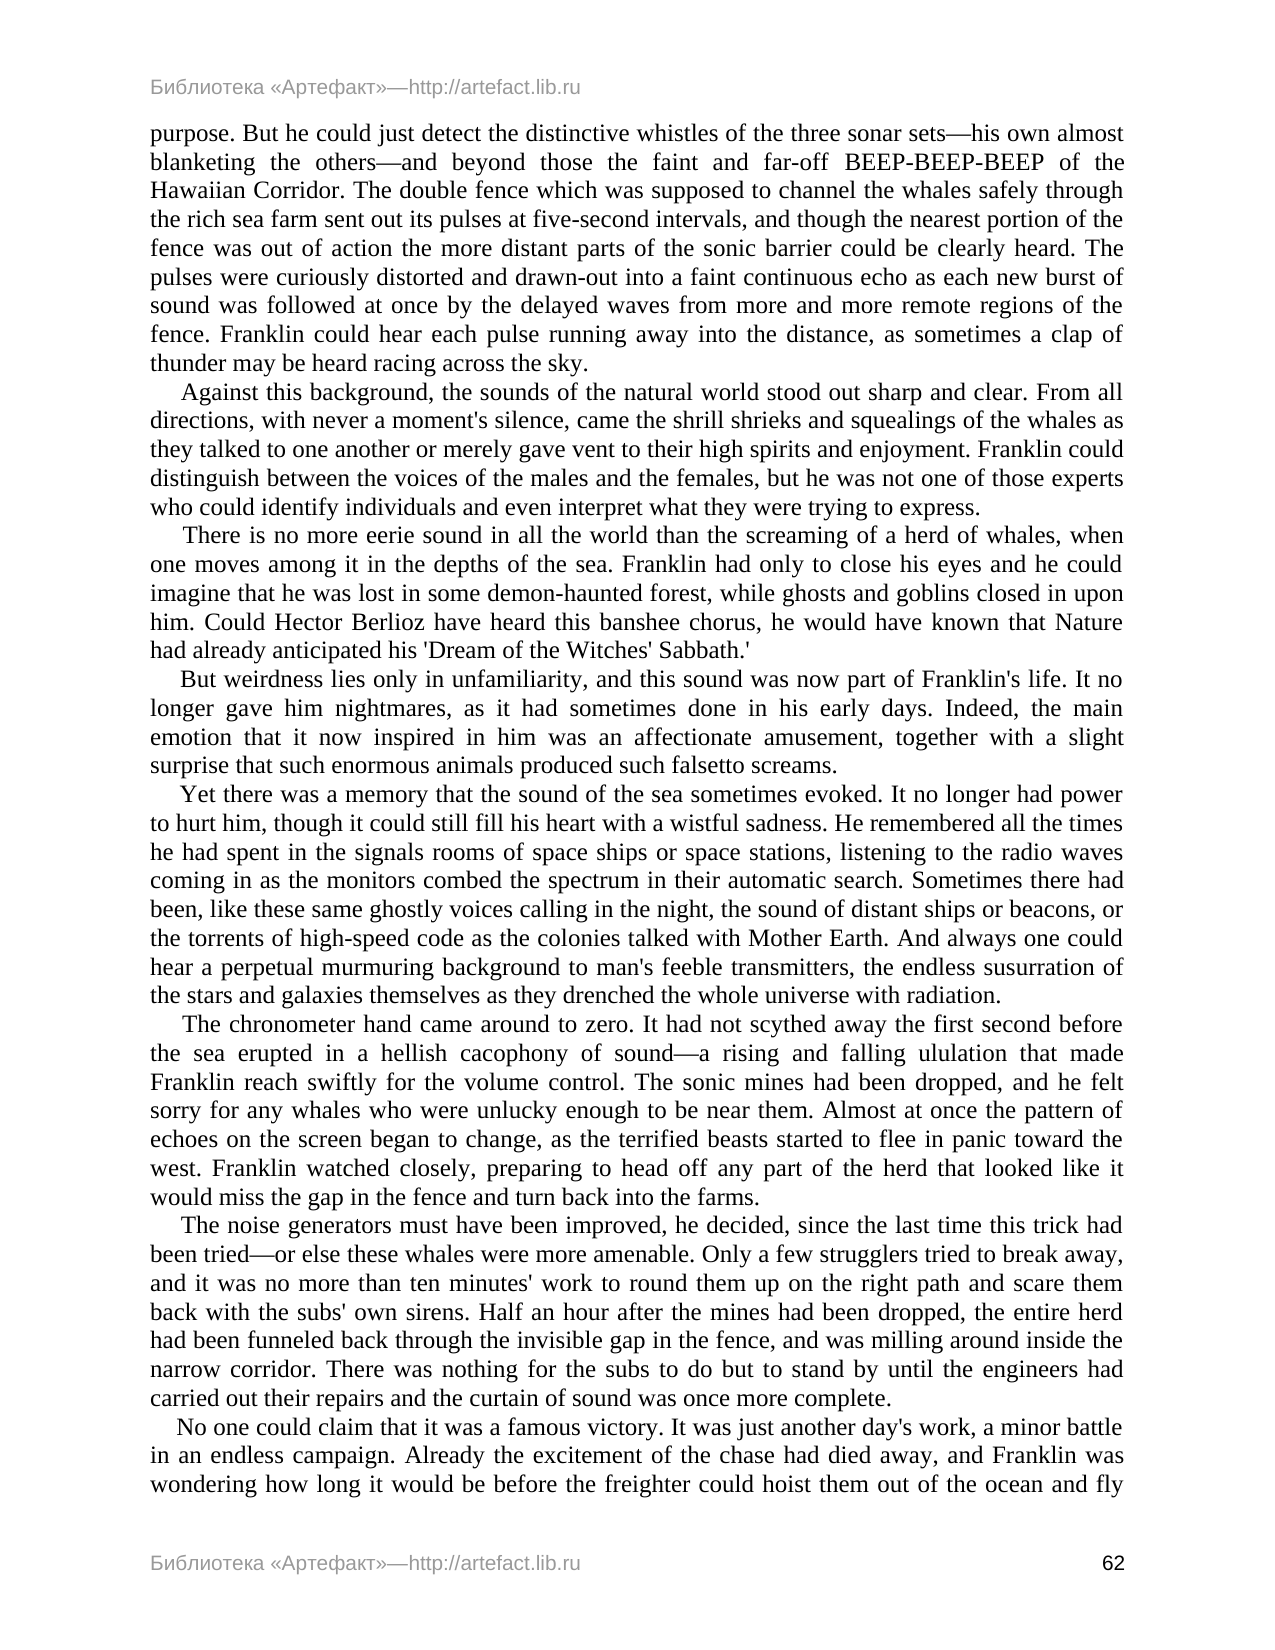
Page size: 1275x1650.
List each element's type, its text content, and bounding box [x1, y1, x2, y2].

text The noise generators must have been improved, he decided, since the last time this trick had been tried—or else these whales were more amenable. Only a few strugglers tried to break away, and it was no more than ten minutes' work to round them up on the right path and scare them back with the subs' own sirens. Half an hour after the mines had been dropped, the entire herd had been funneled back through the invisible gap in the fence, and was milling around inside the narrow corridor. There was nothing for the subs to do but to stand by until the engineers had carried out their repairs and the curtain of sound was once more complete. [150, 1211, 1125, 1412]
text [150, 118, 1125, 377]
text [150, 1412, 1125, 1498]
text But weirdness lies only in unfamiliarity, and this sound was now part of Franklin's life. It no longer gave him nightmares, as it had sometimes done in his early days. Indeed, the main emotion that it now inspired in him was an affectionate amusement, together with a slight surprise that such enormous animals produced such falsetto screams. [150, 664, 1125, 779]
text The chronometer hand came around to zero. It had not scythed away the first second before the sea erupted in a hellish cacophony of sound—a rising and falling ululation that made Franklin reach swiftly for the volume control. The sonic mines had been dropped, and he felt sorry for any whales who were unlucky enough to be near them. Almost at once the pattern of echoes on the screen began to change, as the terrified beasts started to flee in panic toward the west. Franklin watched closely, preparing to head off any part of the herd that looked like it would miss the gap in the fence and turn back into the farms. [150, 1009, 1125, 1211]
text Against this background, the sounds of the natural world stood out sharp and clear. From all directions, with never a moment's silence, came the shrill shrieks and squealings of the whales as they talked to one another or merely gave vent to their high spirits and enjoyment. Franklin could distinguish between the voices of the males and the females, but he was not one of those experts who could identify individuals and even interpret what they were trying to express. [150, 377, 1125, 521]
text Yet there was a memory that the sound of the sea sometimes evoked. It no longer had power to hurt him, though it could still fill his heart with a wistful sadness. He remembered all the times he had spent in the signals rooms of space ships or space stations, listening to the radio waves coming in as the monitors combed the spectrum in their automatic search. Sometimes there had been, like these same ghostly voices calling in the night, the sound of distant ships or beacons, or the torrents of high-speed code as the colonies talked with Mother Earth. And always one could hear a perpetual murmuring background to man's feeble transmitters, the endless susurration of the stars and galaxies themselves as they drenched the whole universe with radiation. [150, 779, 1125, 1009]
text There is no more eerie sound in all the world than the screaming of a herd of whales, when one moves among it in the depths of the sea. Franklin had only to close his eyes and he could imagine that he was lost in some demon-haunted forest, while ghosts and goblins closed in upon him. Could Hector Berlioz have heard this banshee chorus, he would have known that Nature had already anticipated his 'Dream of the Witches' Sabbath.' [150, 521, 1125, 664]
